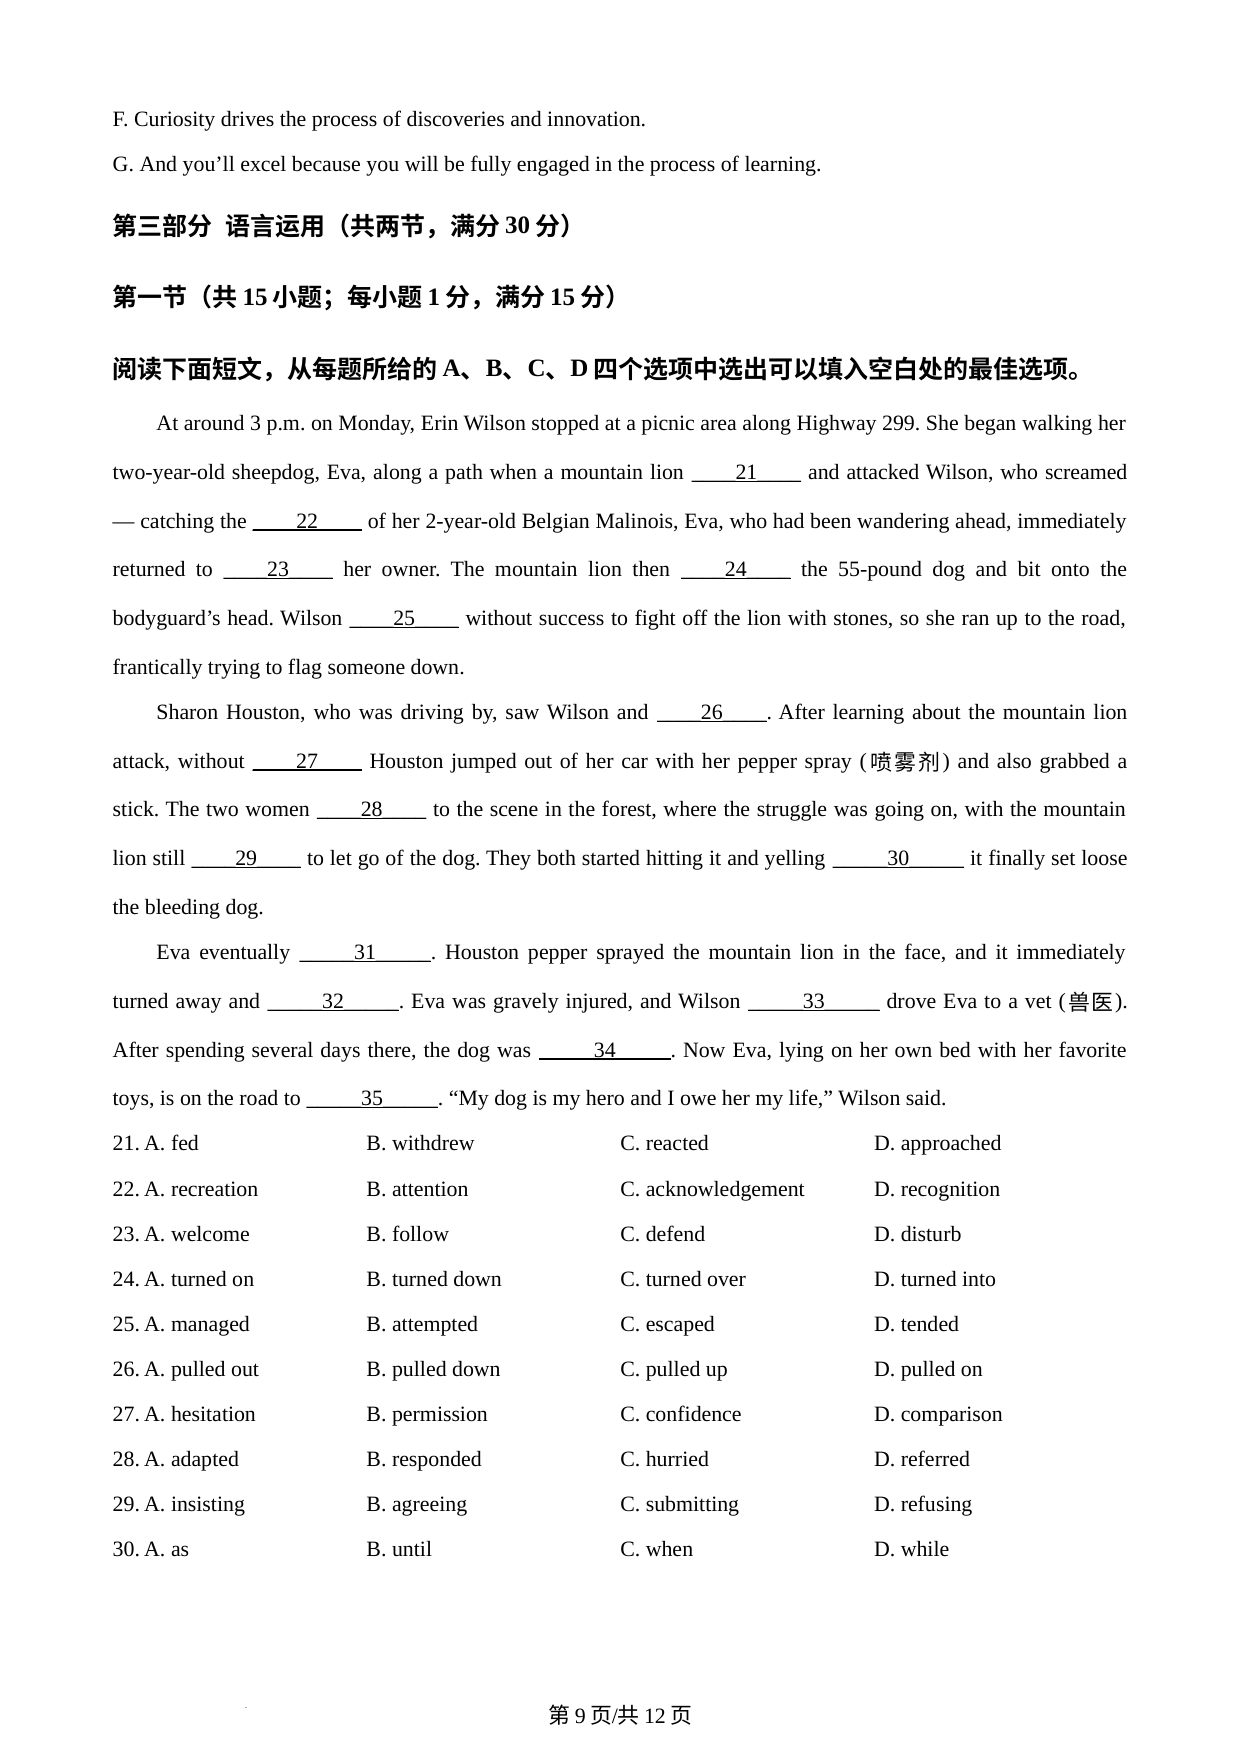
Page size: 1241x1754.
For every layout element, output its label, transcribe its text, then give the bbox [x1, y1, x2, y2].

text Sharon Houston, who was driving by, saw Wilson and ____26____. After learning about the mountain lion attack, without ____27____ Houston jumped out of her car with her pepper spray (喷雾剂) and also grabbed a stick. The two women ____28____ to the scene in the forest, where the struggle was going on, with the mountain lion still ____29____ to let go of the dog. They both started hitting it and yelling _____30_____ it finally set loose the bleeding dog. [112, 695, 1128, 923]
text 28. A. adapted B. responded C. hurried D. referred [112, 1442, 1128, 1475]
text 25. A. managed B. attempted C. escaped D. tended [112, 1307, 1128, 1340]
text 30. A. as B. until C. when D. while [112, 1533, 1128, 1565]
text 26. A. pulled out B. pulled down C. pulled up D. pulled on [112, 1352, 1128, 1385]
text 阅读下面短文，从每题所给的A、B、C、D四个选项中选出可以填入空白处的最佳选项。 [112, 335, 1128, 400]
text 27. A. hesitation B. permission C. confidence D. comparison [112, 1397, 1128, 1430]
text 第三部分 语言运用（共两节，满分30分） [112, 192, 1128, 257]
text G. And you’ll excel because you will be fully engaged in the process of learning. [112, 147, 1128, 179]
text 第一节（共15小题；每小题1分，满分15分） [112, 263, 1128, 328]
text 21. A. fed B. withdrew C. reacted D. approached [112, 1127, 1128, 1159]
text 22. A. recreation B. attention C. acknowledgement D. recognition [112, 1172, 1128, 1204]
text At around 3 p.m. on Monday, Erin Wilson stopped at a picnic area along Highway 299. She began walking her two-year-old sheepdog, Eva, along a path when a mountain lion ____21____ and attacked Wilson, who screamed — catching the ____22____ of her 2-year-old Belgian Malinois, Eva, who had been wandering ahead, immediately returned to ____23____ her owner. The mountain lion then ____24____ the 55-pound dog and bit onto the bodyguard’s head. Wilson ____25____ without success to fight off the lion with stones, so she ran up to the road, frantically trying to flag someone down. [112, 406, 1128, 683]
text F. Curiosity drives the process of discoveries and innovation. [112, 102, 1128, 134]
text 23. A. welcome B. follow C. defend D. disturb [112, 1217, 1128, 1249]
text 29. A. insisting B. agreeing C. submitting D. refusing [112, 1488, 1128, 1520]
text Eva eventually _____31_____. Houston pepper sprayed the mountain lion in the face, and it immediately turned away and _____32_____. Eva was gravely injured, and Wilson _____33_____ drove Eva to a vet (兽医). After spending several days there, the dog was _____34_____. Now Eva, lying on her own bed with her favorite toys, is on the road to _____35_____. “My dog is my hero and I owe her my life,” Wilson said. [112, 935, 1128, 1114]
text 24. A. turned on B. turned down C. turned over D. turned into [112, 1262, 1128, 1294]
